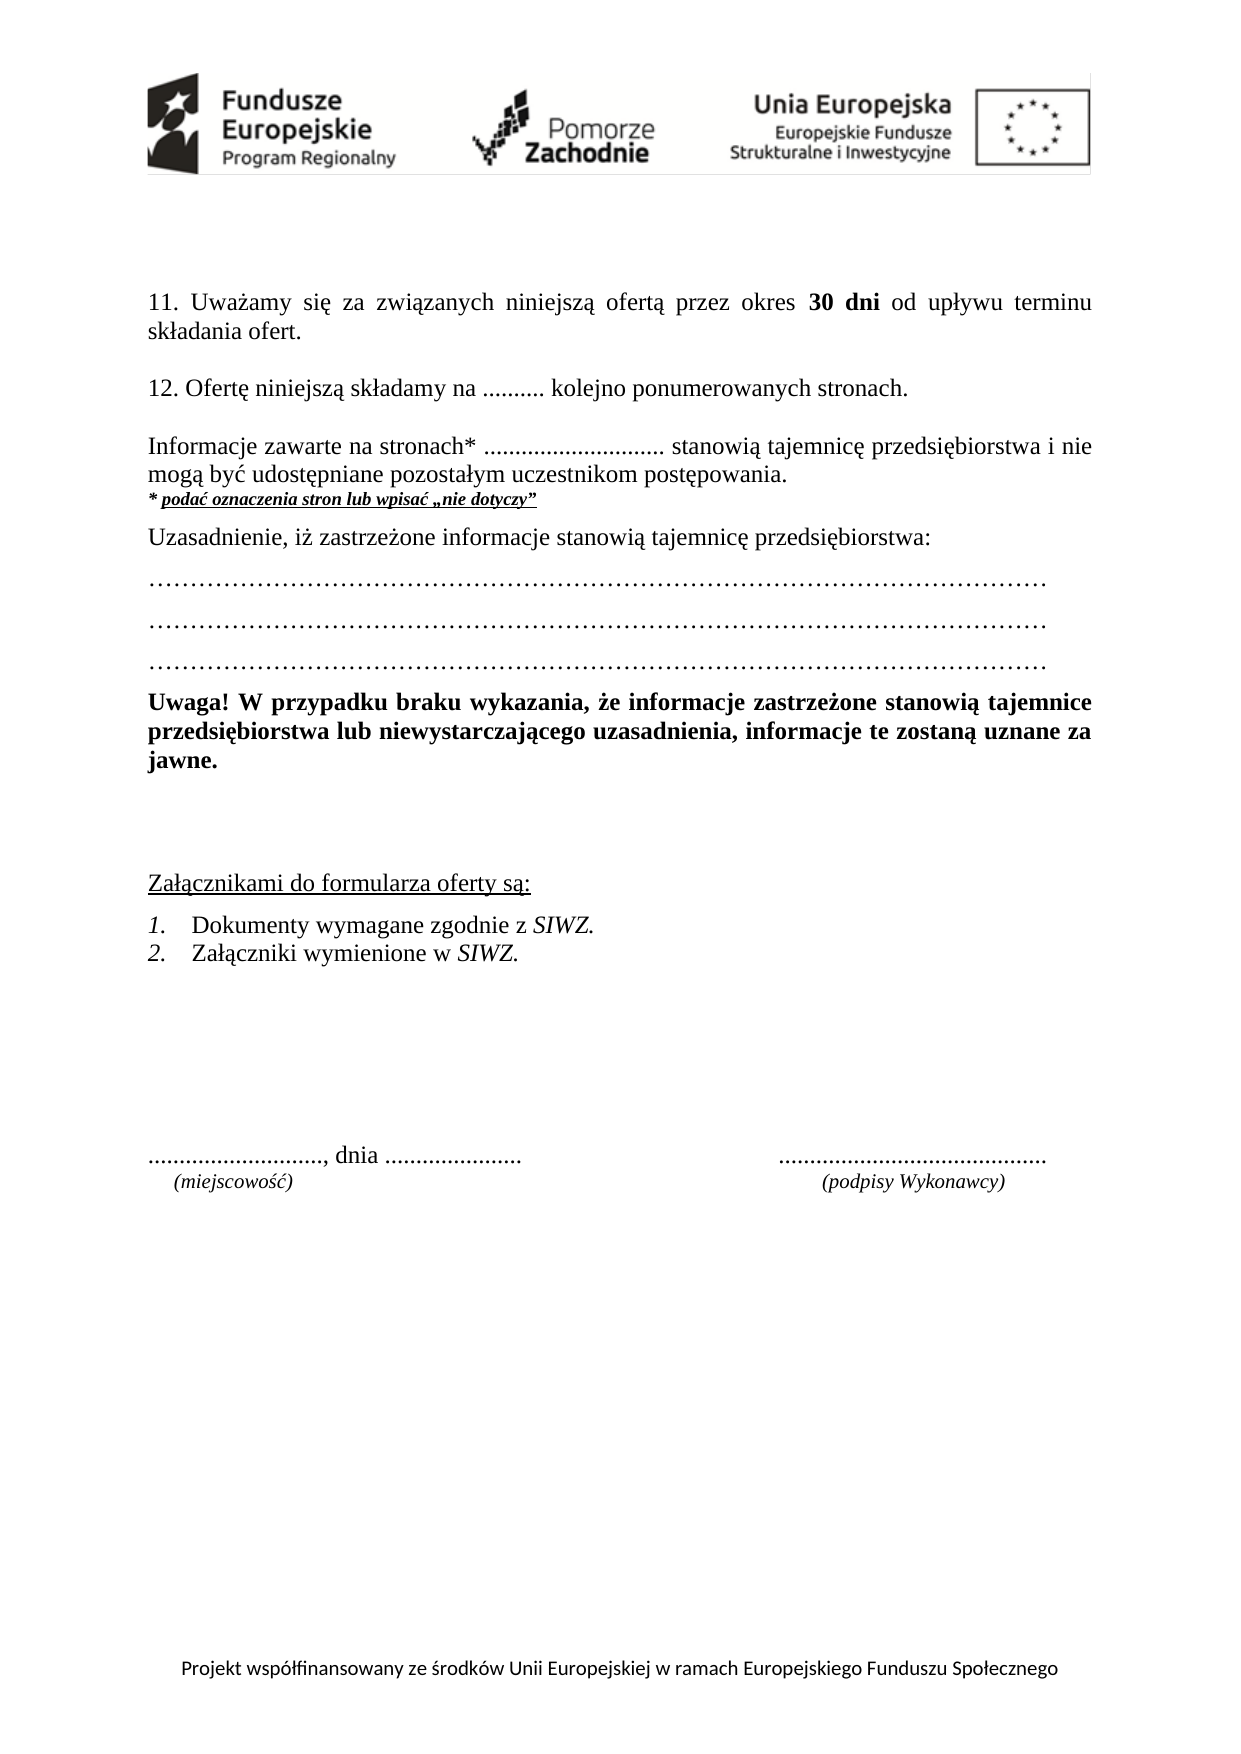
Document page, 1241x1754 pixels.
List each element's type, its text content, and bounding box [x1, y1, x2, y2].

text 11. Uważamy się za związanych niniejszą ofertą przez okres 30 dni od upływu terminu składania ofert. [148, 287, 1093, 344]
picture [147, 73, 1092, 176]
text Uwaga! W przypadku braku wykazania, że informacje zastrzeżone stanowią tajemnice przedsiębiorstwa lub niewystarczającego uzasadnienia, informacje te zostaną uznane za jawne. [148, 687, 1093, 773]
text ............................, dnia ...................... ........................................... [148, 1140, 1093, 1168]
text ……………………………………………………………………………………………… [148, 563, 1093, 592]
list Dokumenty wymagane zgodnie z SIWZ. [148, 910, 1093, 938]
text Załącznikami do formularza oferty są: [148, 868, 1093, 897]
text (miejscowość) (podpisy Wykonawcy) [148, 1168, 1093, 1193]
list Załączniki wymienione w SIWZ. [148, 938, 1093, 967]
text ……………………………………………………………………………………………… [148, 605, 1093, 633]
text Informacje zawarte na stronach* ............................. stanowią tajemnicę przedsiębiorstwa i nie mogą być udostępniane pozostałym uczestnikom postępowania. [148, 431, 1093, 488]
text * podać oznaczenia stron lub wpisać „nie dotyczy” [148, 488, 1093, 510]
text 12. Ofertę niniejszą składamy na .......... kolejno ponumerowanych stronach. [148, 373, 1093, 402]
text Uzasadnienie, iż zastrzeżone informacje stanowią tajemnicę przedsiębiorstwa: [148, 522, 1093, 551]
text ……………………………………………………………………………………………… [148, 646, 1093, 675]
